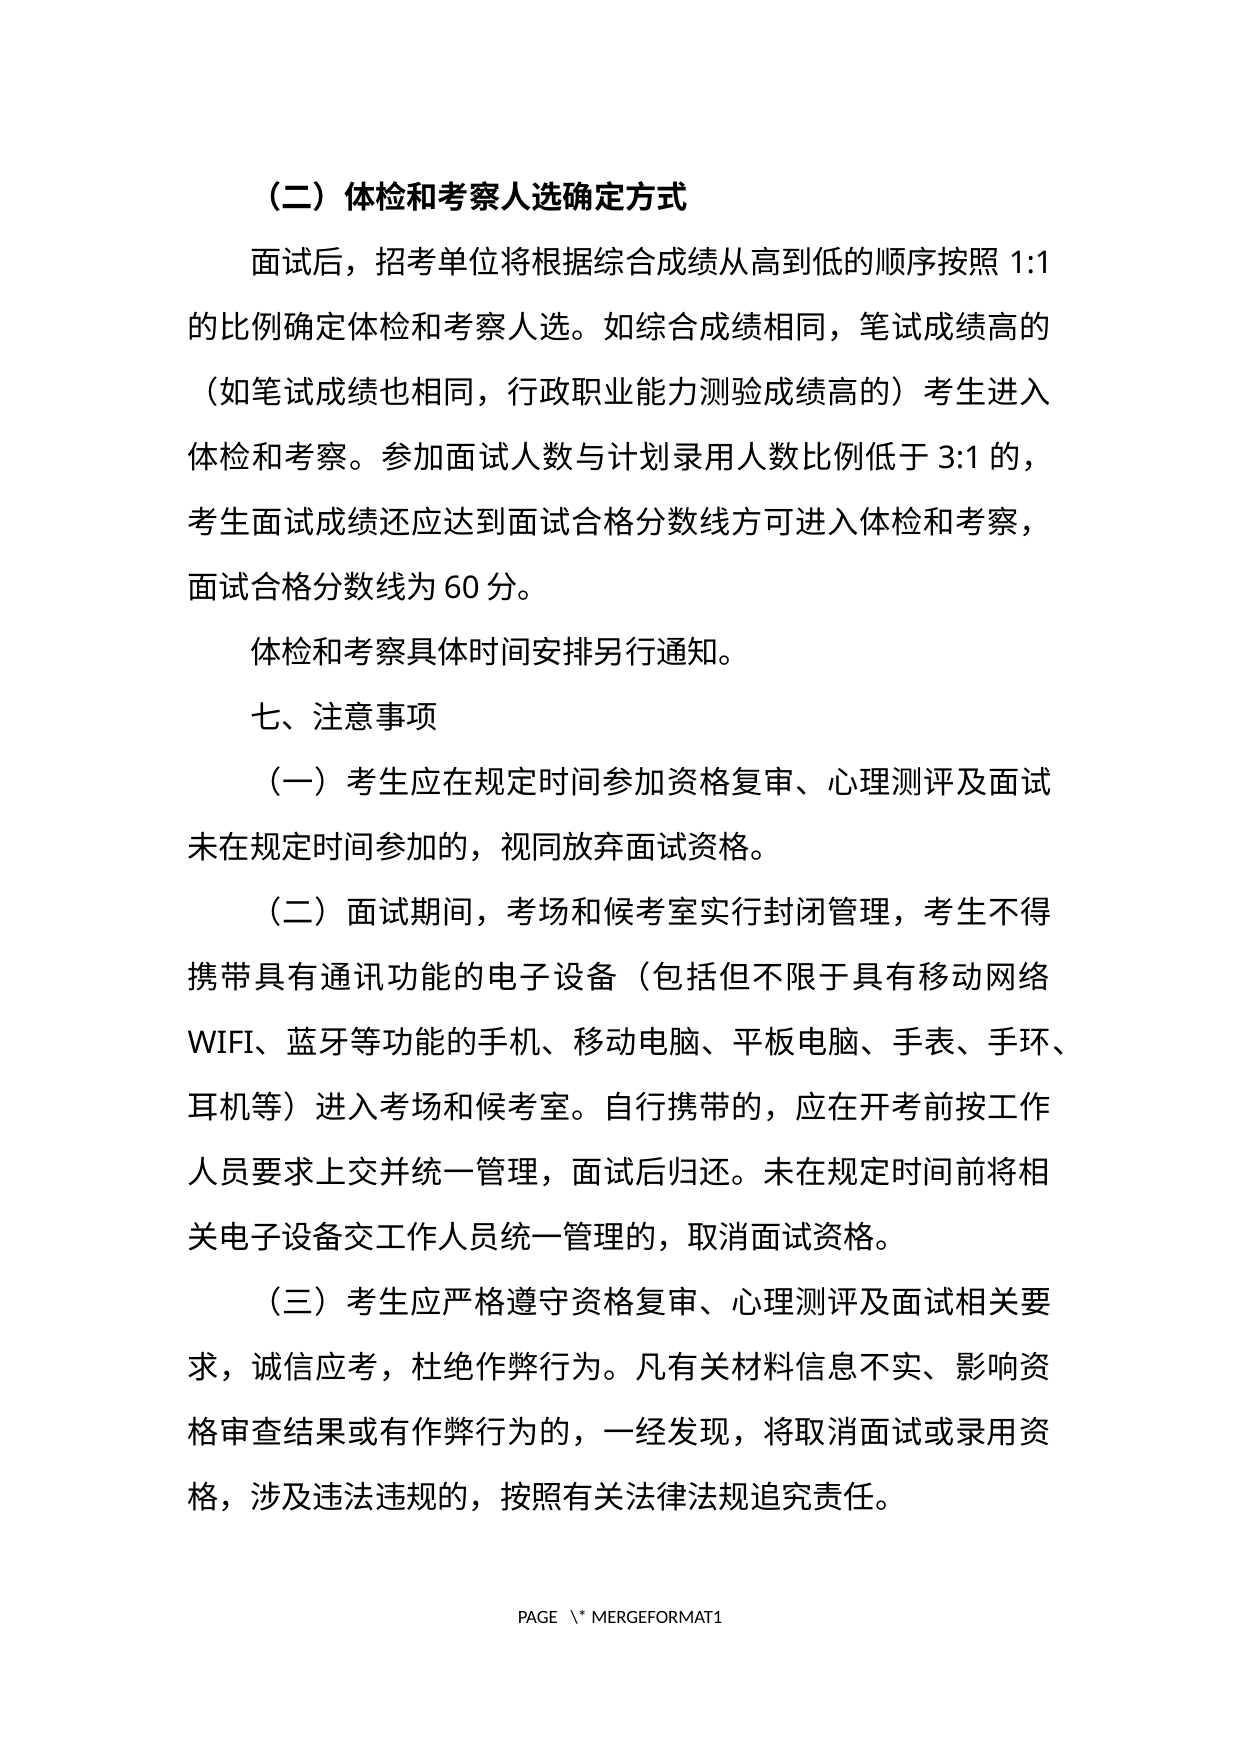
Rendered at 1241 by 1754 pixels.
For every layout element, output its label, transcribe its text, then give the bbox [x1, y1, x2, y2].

text （三）考生应严格遵守资格复审、心理测评及面试相关要求，诚信应考，杜绝作弊行为。凡有关材料信息不实、影响资格审查结果或有作弊行为的，一经发现，将取消面试或录用资格，涉及违法违规的，按照有关法律法规追究责任。 [187, 1267, 1053, 1527]
text 七、注意事项 [187, 682, 1053, 747]
text （一）考生应在规定时间参加资格复审、心理测评及面试，未在规定时间参加的，视同放弃面试资格。 [187, 747, 1053, 877]
text （二）面试期间，考场和候考室实行封闭管理，考生不得携带具有通讯功能的电子设备（包括但不限于具有移动网络、WIFI、蓝牙等功能的手机、移动电脑、平板电脑、手表、手环、耳机等）进入考场和候考室。自行携带的，应在开考前按工作人员要求上交并统一管理，面试后归还。未在规定时间前将相关电子设备交工作人员统一管理的，取消面试资格。 [187, 877, 1053, 1267]
text 面试后，招考单位将根据综合成绩从高到低的顺序按照1:1的比例确定体检和考察人选。如综合成绩相同，笔试成绩高的（如笔试成绩也相同，行政职业能力测验成绩高的）考生进入体检和考察。参加面试人数与计划录用人数比例低于3:1的，考生面试成绩还应达到面试合格分数线方可进入体检和考察，面试合格分数线为60分。 [187, 227, 1053, 617]
text （二）体检和考察人选确定方式 [187, 162, 1053, 227]
text 体检和考察具体时间安排另行通知。 [187, 617, 1053, 682]
